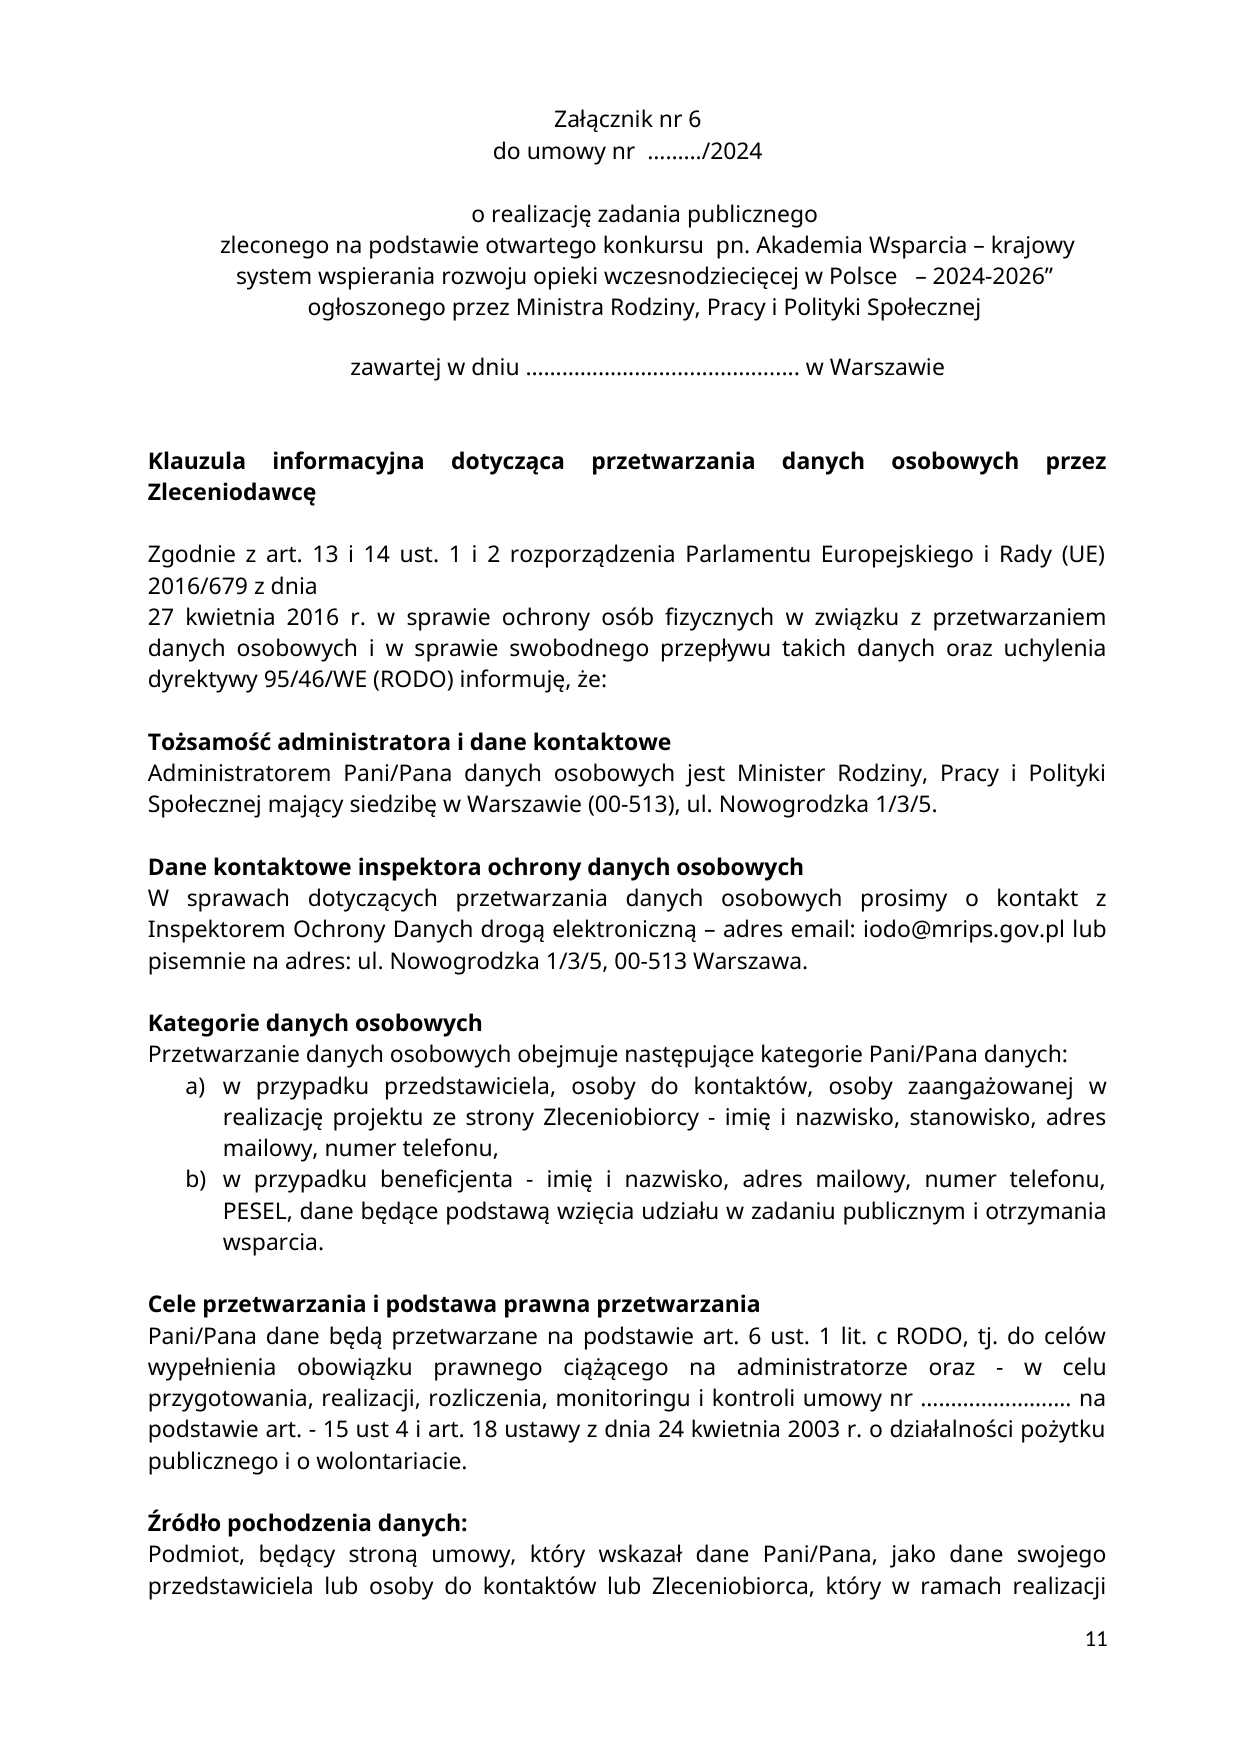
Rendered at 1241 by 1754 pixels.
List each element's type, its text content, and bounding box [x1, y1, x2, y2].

text o realizację zadania publicznego zleconego na podstawie otwartego konkursu pn. Akademia Wsparcia – krajowy system wspierania rozwoju opieki wczesnodziecięcej w Polsce – 2024-2026” ogłoszonego przez Ministra Rodziny, Pracy i Polityki Społecznej [187, 197, 1108, 351]
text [148, 1538, 1107, 1601]
text Klauzula informacyjna dotycząca przetwarzania danych osobowych przez Zleceniodawcę [148, 444, 1107, 507]
text Dane kontaktowe inspektora ochrony danych osobowych [148, 851, 1107, 882]
list w przypadku przedstawiciela, osoby do kontaktów, osoby zaangażowanej w realizację projektu ze strony Zleceniobiorcy - imię i nazwisko, stanowisko, adres mailowy, numer telefonu, [185, 1069, 1107, 1163]
text 27 kwietnia 2016 r. w sprawie ochrony osób fizycznych w związku z przetwarzaniem danych osobowych i w sprawie swobodnego przepływu takich danych oraz uchylenia dyrektywy 95/46/WE (RODO) informuję, że: [148, 601, 1107, 694]
text Cele przetwarzania i podstawa prawna przetwarzania [148, 1288, 1107, 1319]
text Załącznik nr 6 [148, 103, 1107, 135]
text Kategorie danych osobowych [148, 1007, 1107, 1038]
text Zgodnie z art. 13 i 14 ust. 1 i 2 rozporządzenia Parlamentu Europejskiego i Rady (UE) 2016/679 z dnia [148, 538, 1107, 601]
text Tożsamość administratora i dane kontaktowe [148, 726, 1107, 757]
text W sprawach dotyczących przetwarzania danych osobowych prosimy o kontakt z Inspektorem Ochrony Danych drogą elektroniczną – adres email: iodo@mrips.gov.pl lub pisemnie na adres: ul. Nowogrodzka 1/3/5, 00-513 Warszawa. [148, 882, 1107, 976]
text zawartej w dniu …………………........................ w Warszawie [187, 351, 1108, 382]
text do umowy nr ………/2024 [148, 135, 1107, 166]
list w przypadku beneficjenta - imię i nazwisko, adres mailowy, numer telefonu, PESEL, dane będące podstawą wzięcia udziału w zadaniu publicznym i otrzymania wsparcia. [185, 1163, 1107, 1257]
text Źródło pochodzenia danych: [148, 1507, 1107, 1538]
text Przetwarzanie danych osobowych obejmuje następujące kategorie Pani/Pana danych: [148, 1038, 1107, 1069]
text Pani/Pana dane będą przetwarzane na podstawie art. 6 ust. 1 lit. c RODO, tj. do celów wypełnienia obowiązku prawnego ciążącego na administratorze oraz - w celu przygotowania, realizacji, rozliczenia, monitoringu i kontroli umowy nr ……………………. na podstawie art. - 15 ust 4 i art. 18 ustawy z dnia 24 kwietnia 2003 r. o działalności pożytku publicznego i o wolontariacie. [148, 1319, 1107, 1476]
text Administratorem Pani/Pana danych osobowych jest Minister Rodziny, Pracy i Polityki Społecznej mający siedzibę w Warszawie (00-513), ul. Nowogrodzka 1/3/5. [148, 757, 1107, 819]
